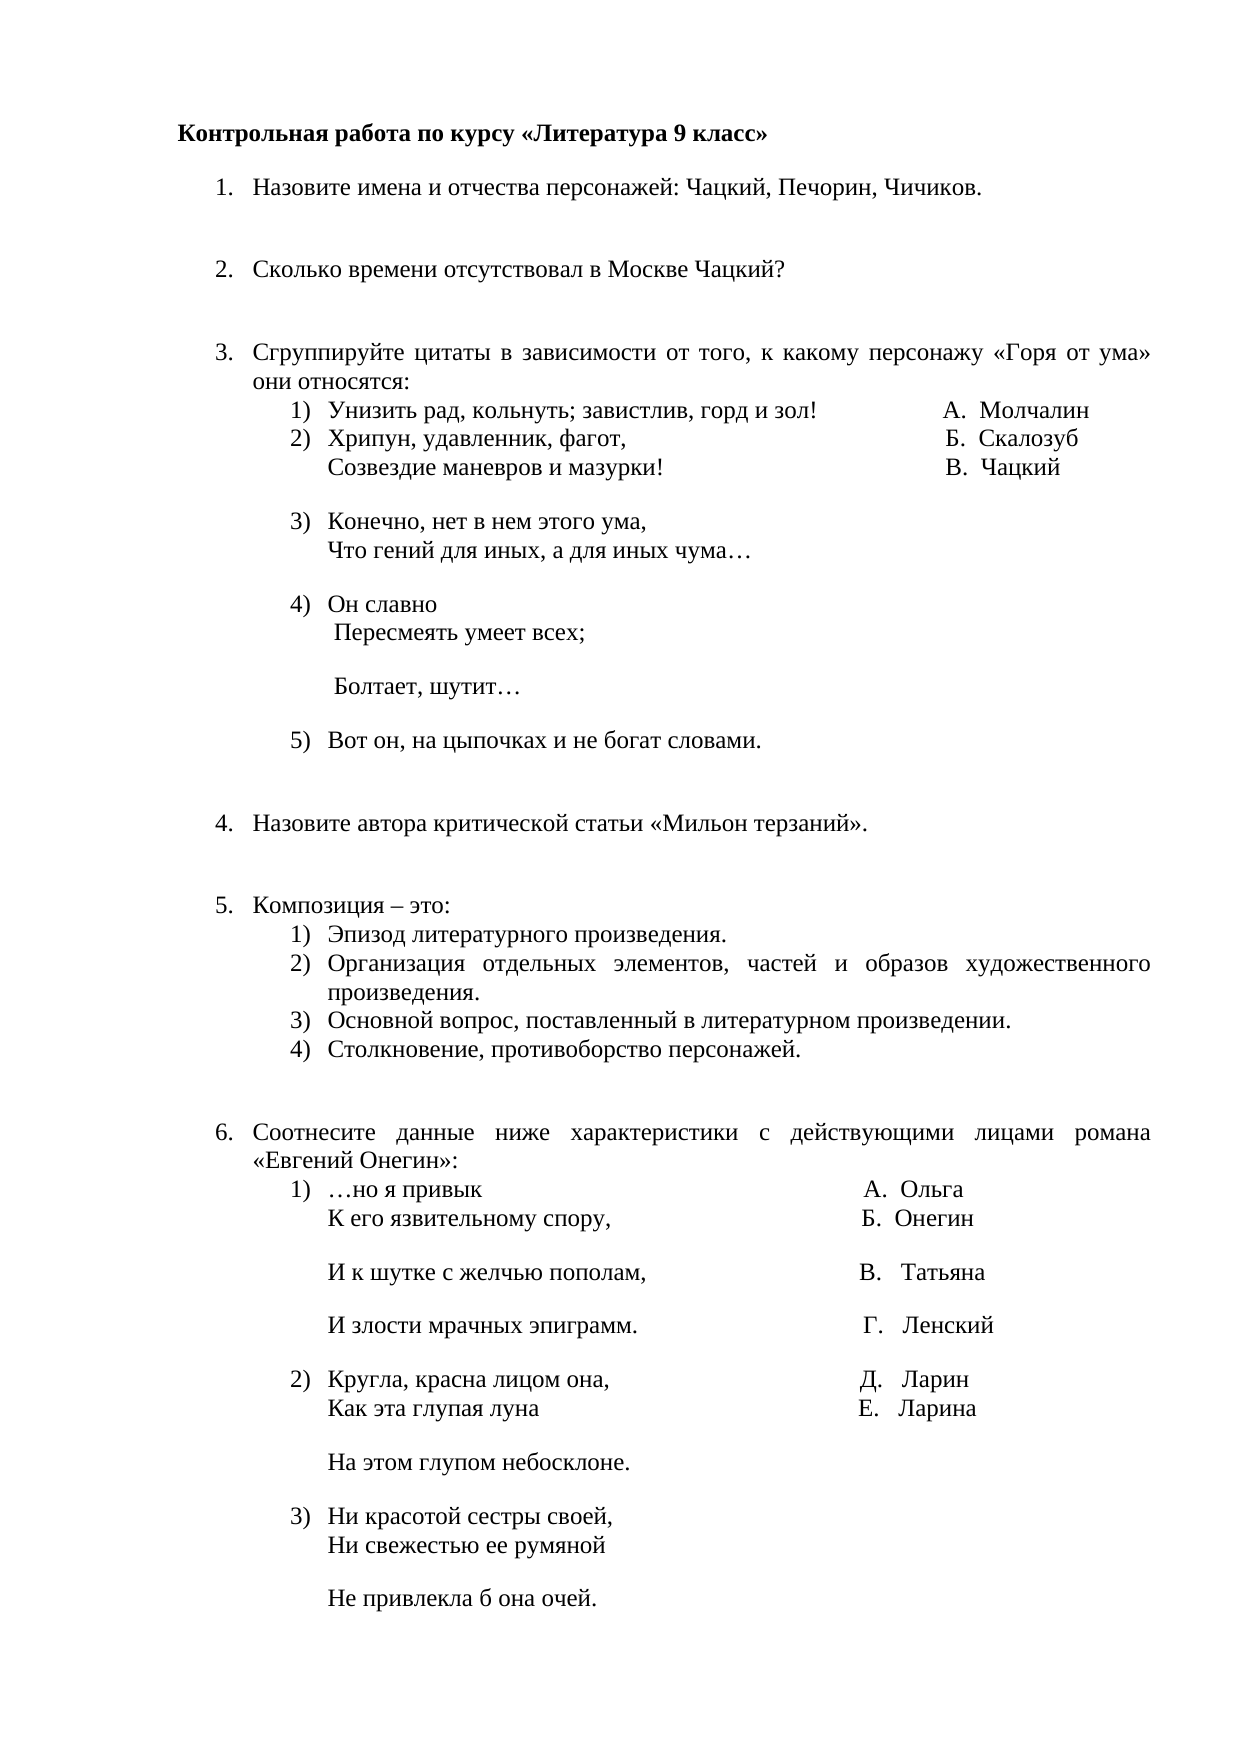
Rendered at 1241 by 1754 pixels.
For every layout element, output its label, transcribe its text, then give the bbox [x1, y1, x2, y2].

text И к шутке с желчью пополам, В. Татьяна [327, 1257, 1152, 1286]
list …но я привык А. Ольга [290, 1174, 1152, 1203]
list Соотнесите данные ниже характеристики с действующими лицами романа «Евгений Онегин»: [215, 1117, 1152, 1174]
list Он славно [290, 589, 1152, 617]
list Кругла, красна лицом она, Д. Ларин [290, 1364, 1152, 1393]
text Как эта глупая луна Е. Ларина [327, 1393, 1152, 1422]
list Хрипун, удавленник, фагот, Б. Скалозуб [290, 423, 1152, 452]
text Что гений для иных, а для иных чума… [327, 535, 1152, 563]
list Сколько времени отсутствовал в Москве Чацкий? [215, 254, 1152, 283]
list Ни красотой сестры своей, [290, 1501, 1152, 1530]
list Назовите автора критической статьи «Мильон терзаний». [215, 808, 1152, 836]
text Созвездие маневров и мазурки! В. Чацкий [327, 452, 1152, 481]
list Сгруппируйте цитаты в зависимости от того, к какому персонажу «Горя от ума» они относятся: [215, 337, 1152, 395]
text И злости мрачных эпиграмм. Г. Ленский [327, 1311, 1152, 1339]
text На этом глупом небосклоне. [327, 1447, 1152, 1476]
list Конечно, нет в нем этого ума, [290, 506, 1152, 535]
list Организация отдельных элементов, частей и образов художественного произведения. [290, 948, 1152, 1005]
list Эпизод литературного произведения. [290, 919, 1152, 948]
list Столкновение, противоборство персонажей. [290, 1034, 1152, 1063]
list Композиция – это: [215, 890, 1152, 919]
list Назовите имена и отчества персонажей: Чацкий, Печорин, Чичиков. [215, 172, 1152, 201]
text Пересмеять умеет всех; [290, 617, 1152, 646]
list Унизить рад, кольнуть; завистлив, горд и зол! А. Молчалин [290, 395, 1152, 423]
text Болтает, шутит… [290, 671, 1152, 700]
text Контрольная работа по курсу «Литература 9 класс» [177, 118, 1152, 147]
text К его язвительному спору, Б. Онегин [327, 1203, 1152, 1232]
text Не привлекла б она очей. [327, 1583, 1152, 1612]
text Ни свежестью ее румяной [327, 1530, 1152, 1558]
list Вот он, на цыпочках и не богат словами. [290, 725, 1152, 754]
list Основной вопрос, поставленный в литературном произведении. [290, 1005, 1152, 1034]
